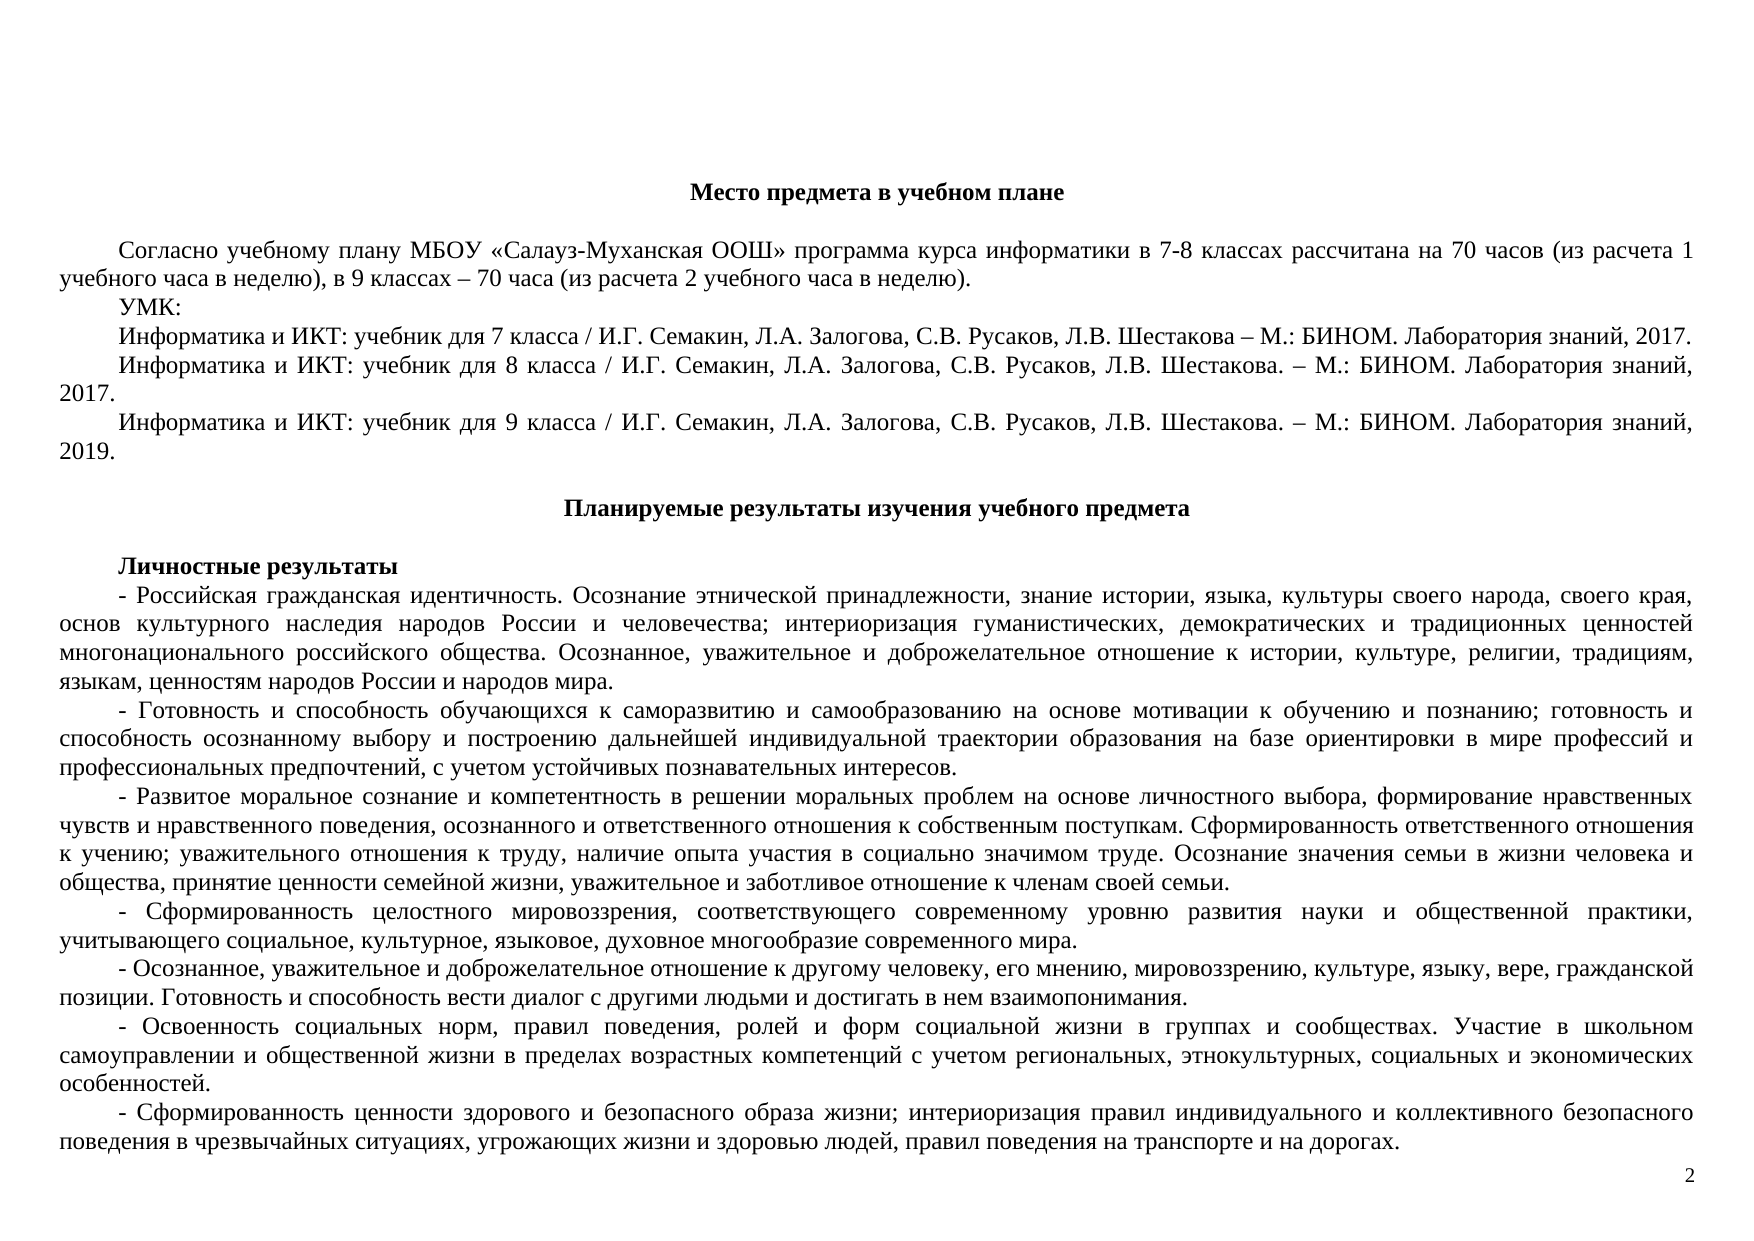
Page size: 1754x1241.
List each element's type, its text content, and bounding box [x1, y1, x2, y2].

text - Освоенность социальных норм, правил поведения, ролей и форм социальной жизни в группах и сообществах. Участие в школьном самоуправлении и общественной жизни в пределах возрастных компетенций с учетом региональных, этнокультурных, социальных и экономических особенностей. [59, 1011, 1695, 1097]
text - Осознанное, уважительное и доброжелательное отношение к другому человеку, его мнению, мировоззрению, культуре, языку, вере, гражданской позиции. Готовность и способность вести диалог с другими людьми и достигать в нем взаимопонимания. [59, 953, 1695, 1011]
text - Сформированность целостного мировоззрения, соответствующего современному уровню развития науки и общественной практики, учитывающего социальное, культурное, языковое, духовное многообразие современного мира. [59, 896, 1695, 953]
text - Развитое моральное сознание и компетентность в решении моральных проблем на основе личностного выбора, формирование нравственных чувств и нравственного поведения, осознанного и ответственного отношения к собственным поступкам. Сформированность ответственного отношения к учению; уважительного отношения к труду, наличие опыта участия в социально значимом труде. Осознание значения семьи в жизни человека и общества, принятие ценности семейной жизни, уважительное и заботливое отношение к членам своей семьи. [59, 781, 1695, 896]
text Планируемые результаты изучения учебного предмета [59, 493, 1695, 522]
text УМК: [59, 292, 1695, 321]
text Место предмета в учебном плане [59, 177, 1695, 206]
text - Готовность и способность обучающихся к саморазвитию и самообразованию на основе мотивации к обучению и познанию; готовность и способность осознанному выбору и построению дальнейшей индивидуальной траектории образования на базе ориентировки в мире профессий и профессиональных предпочтений, с учетом устойчивых познавательных интересов. [59, 695, 1695, 781]
text Информатика и ИКТ: учебник для 9 класса / И.Г. Семакин, Л.А. Залогова, С.В. Русаков, Л.В. Шестакова. – М.: БИНОМ. Лаборатория знаний, 2019. [59, 407, 1695, 465]
text - Сформированность ценности здорового и безопасного образа жизни; интериоризация правил индивидуального и коллективного безопасного поведения в чрезвычайных ситуациях, угрожающих жизни и здоровью людей, правил поведения на транспорте и на дорогах. [59, 1097, 1695, 1155]
text - Российская гражданская идентичность. Осознание этнической принадлежности, знание истории, языка, культуры своего народа, своего края, основ культурного наследия народов России и человечества; интериоризация гуманистических, демократических и традиционных ценностей многонационального российского общества. Осознанное, уважительное и доброжелательное отношение к истории, культуре, религии, традициям, языкам, ценностям народов России и народов мира. [59, 580, 1695, 695]
text Информатика и ИКТ: учебник для 8 класса / И.Г. Семакин, Л.А. Залогова, С.В. Русаков, Л.В. Шестакова. – М.: БИНОМ. Лаборатория знаний, 2017. [59, 350, 1695, 407]
text Информатика и ИКТ: учебник для 7 класса / И.Г. Семакин, Л.А. Залогова, С.В. Русаков, Л.В. Шестакова – М.: БИНОМ. Лаборатория знаний, 2017. [59, 321, 1695, 350]
text Личностные результаты [59, 551, 1695, 580]
text Согласно учебному плану МБОУ «Салауз-Муханская ООШ» программа курса информатики в 7-8 классах рассчитана на 70 часов (из расчета 1 учебного часа в неделю), в 9 классах – 70 часа (из расчета 2 учебного часа в неделю). [59, 235, 1695, 292]
